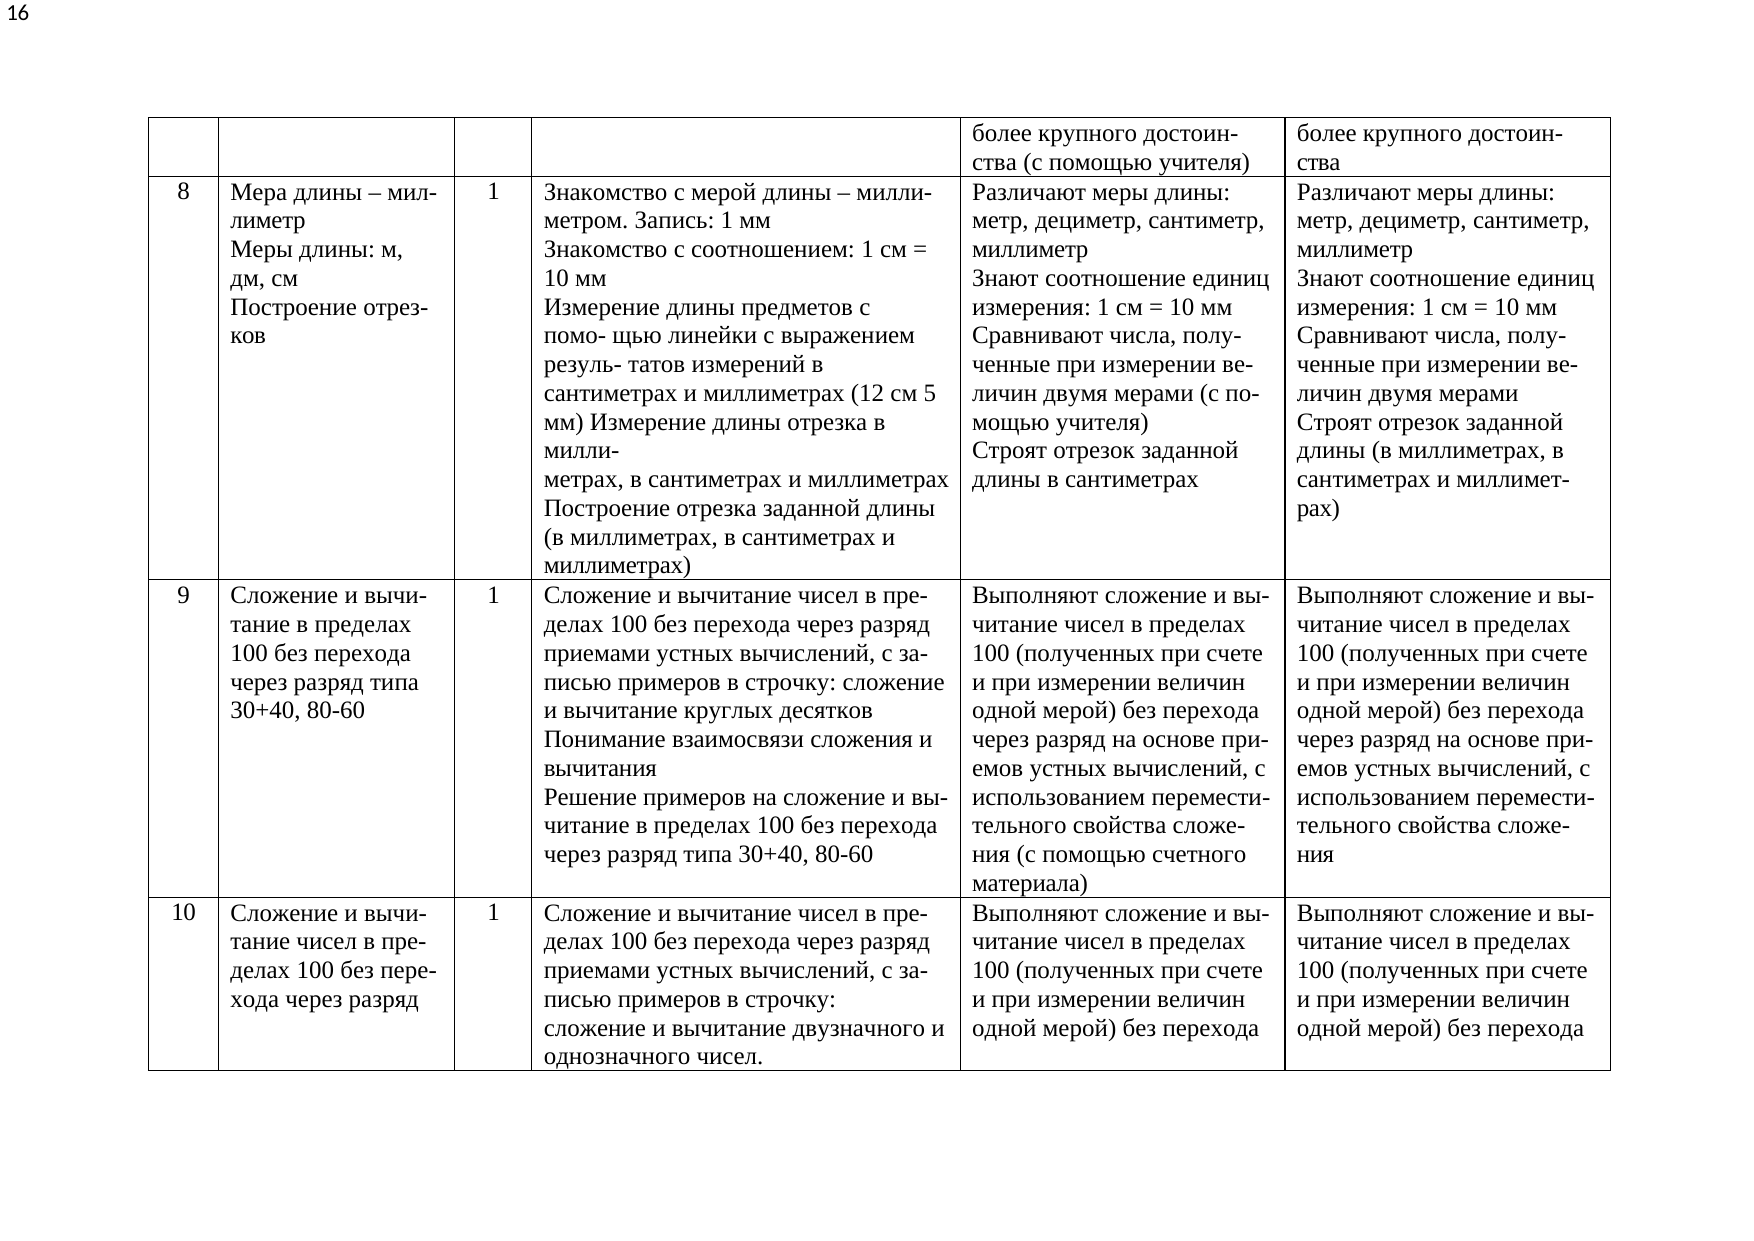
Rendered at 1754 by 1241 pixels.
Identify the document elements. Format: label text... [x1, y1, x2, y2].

table_header [219, 118, 454, 176]
table_header более крупного достоин- ства [1286, 118, 1610, 176]
table_cell Сложение и вычи- тание в пределах 100 без перехода через разряд типа 30+40, 80-60 [219, 580, 454, 897]
table_cell Различают меры длины: метр, дециметр, сантиметр, миллиметр Знают соотношение единиц измерения: 1 см = 10 мм Сравнивают числа, полу- ченные при измерении ве- личин двумя мерами (с по- мощью учителя) Строят отрезок заданной длины в сантиметрах [961, 177, 1284, 579]
table_header [149, 118, 218, 176]
table_cell 1 [455, 580, 531, 897]
table_cell 1 [455, 898, 531, 1070]
table_cell Сложение и вычитание чисел в пре- делах 100 без перехода через разряд приемами устных вычислений, с за- писью примеров в строчку: сложение и вычитание двузначного и однозначного чисел. [532, 898, 960, 1070]
table_cell Различают меры длины: метр, дециметр, сантиметр, миллиметр Знают соотношение единиц измерения: 1 см = 10 мм Сравнивают числа, полу- ченные при измерении ве- личин двумя мерами Строят отрезок заданной длины (в миллиметрах, в сантиметрах и миллимет- рах) [1286, 177, 1610, 579]
table_cell 8 [149, 177, 218, 579]
table_cell Мера длины – мил- лиметр Меры длины: м, дм, см Построение отрез- ков [219, 177, 454, 579]
table_cell Выполняют сложение и вы- читание чисел в пределах 100 (полученных при счете и при измерении величин одной мерой) без перехода [961, 898, 1284, 1070]
table_cell Знакомство с мерой длины – милли- метром. Запись: 1 мм Знакомство с соотношением: 1 см = 10 мм Измерение длины предметов с помо- щью линейки с выражением резуль- татов измерений в сантиметрах и миллиметрах (12 см 5 мм) Измерение длины отрезка в милли- метрах, в сантиметрах и миллиметрах Построение отрезка заданной длины (в миллиметрах, в сантиметрах и миллиметрах) [532, 177, 960, 579]
table_header [455, 118, 531, 176]
table_cell Выполняют сложение и вы- читание чисел в пределах 100 (полученных при счете и при измерении величин одной мерой) без перехода через разряд на основе при- емов устных вычислений, с использованием перемести- тельного свойства сложе- ния [1286, 580, 1610, 897]
table_cell Сложение и вычитание чисел в пре- делах 100 без перехода через разряд приемами устных вычислений, с за- писью примеров в строчку: сложение и вычитание круглых десятков Понимание взаимосвязи сложения и вычитания Решение примеров на сложение и вы- читание в пределах 100 без перехода через разряд типа 30+40, 80-60 [532, 580, 960, 897]
table_cell 10 [149, 898, 218, 1070]
table_cell Выполняют сложение и вы- читание чисел в пределах 100 (полученных при счете и при измерении величин одной мерой) без перехода через разряд на основе при- емов устных вычислений, с использованием перемести- тельного свойства сложе- ния (с помощью счетного материала) [961, 580, 1284, 897]
table_header [532, 118, 960, 176]
table_cell Выполняют сложение и вы- читание чисел в пределах 100 (полученных при счете и при измерении величин одной мерой) без перехода [1286, 898, 1610, 1070]
table_cell 9 [149, 580, 218, 897]
table_cell Сложение и вычи- тание чисел в пре- делах 100 без пере- хода через разряд [219, 898, 454, 1070]
table_header более крупного достоин- ства (с помощью учителя) [961, 118, 1284, 176]
table_cell 1 [455, 177, 531, 579]
